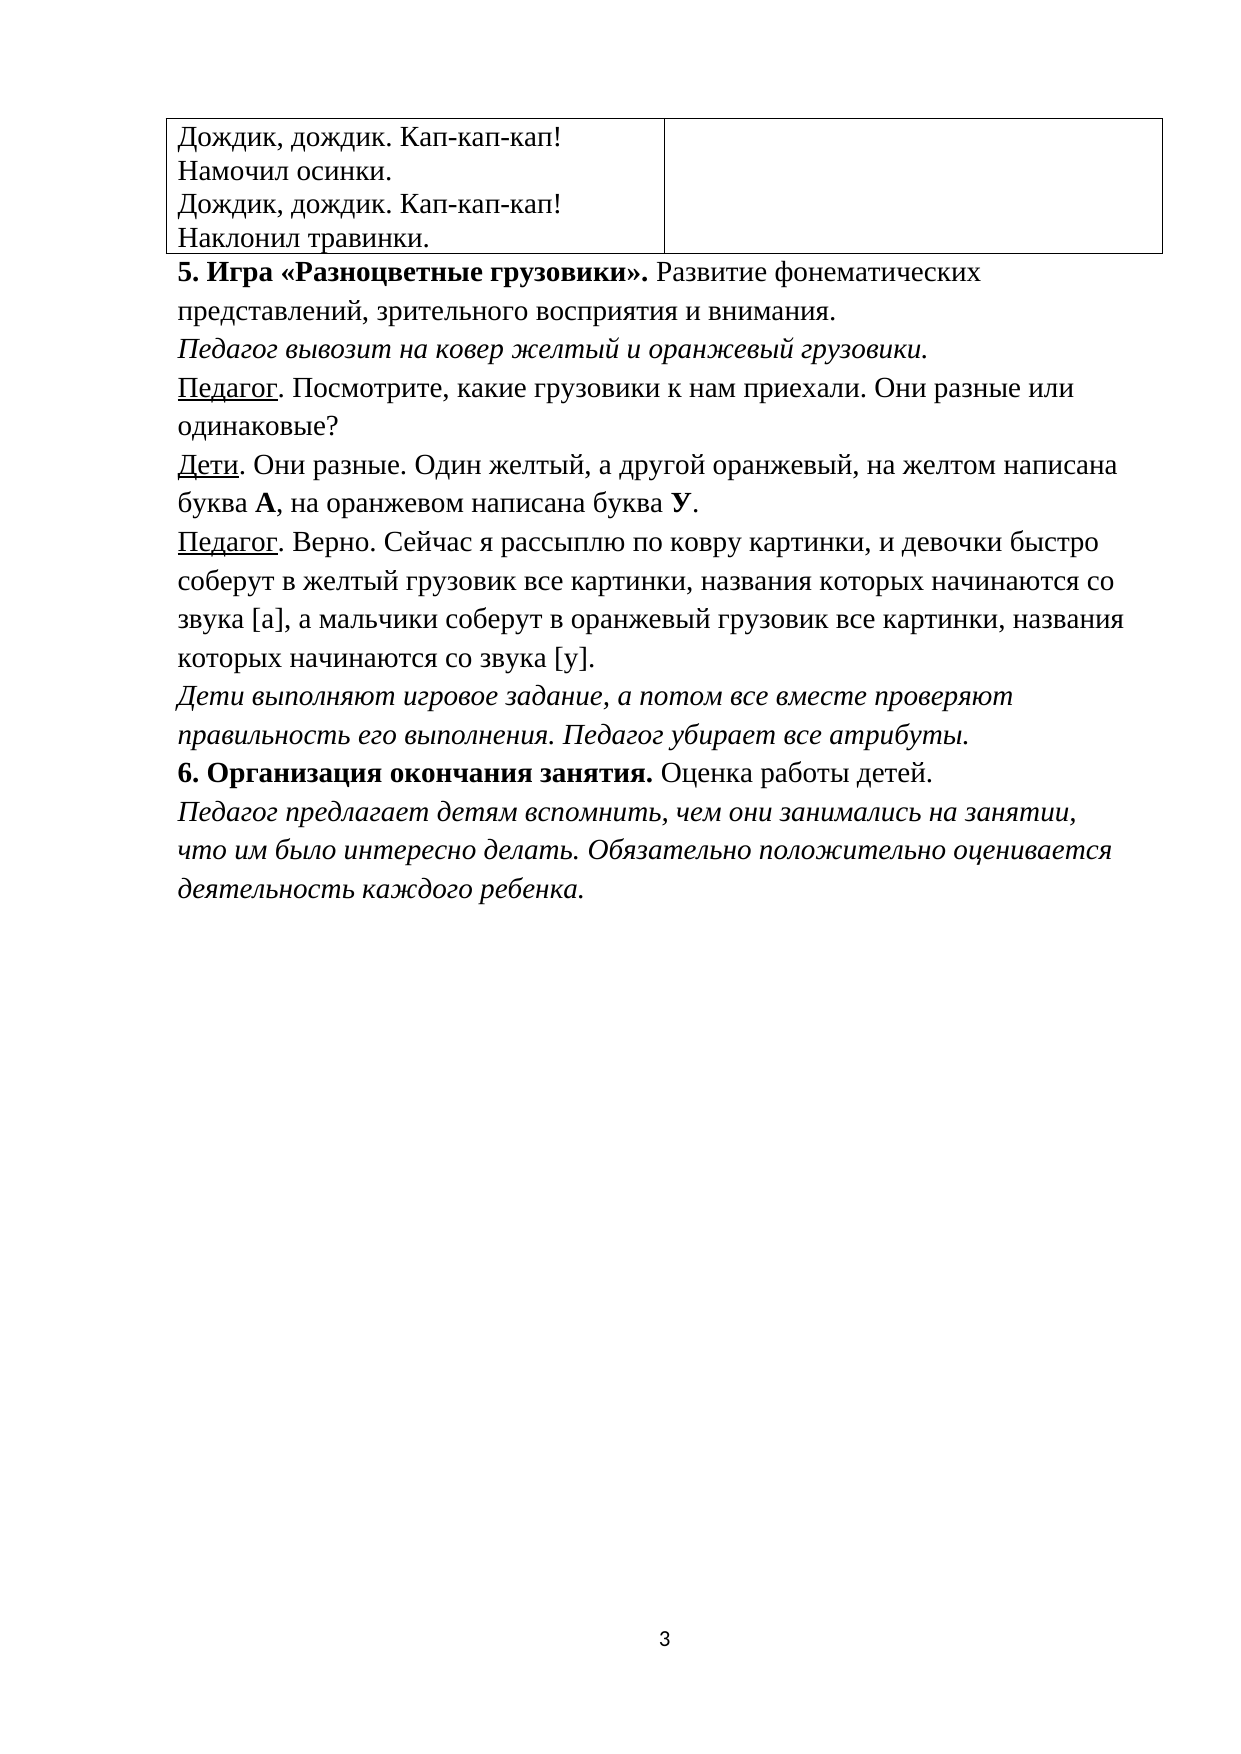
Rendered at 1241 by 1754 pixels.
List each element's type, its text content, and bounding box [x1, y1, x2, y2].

text Дети. Они разные. Один желтый, а другой оранжевый, на желтом написана буква А, на оранжевом написана буква У. [177, 447, 1152, 519]
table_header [167, 119, 664, 253]
text что им было интересно делать. Обязательно положительно оценивается деятельность каждого ребенка. [177, 832, 1152, 904]
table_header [665, 119, 1162, 253]
text Педагог предлагает детям вспомнить, чем они занимались на занятии, [177, 794, 1152, 827]
text одинаковые? [177, 408, 1152, 442]
text 6. Организация окончания занятия. Оценка работы детей. [177, 755, 1152, 789]
text Дети выполняют игровое задание, а потом все вместе проверяют правильность его выполнения. Педагог убирает все атрибуты. [177, 678, 1152, 750]
text Педагог. Верно. Сейчас я рассыплю по ковру картинки, и девочки быстро соберут в желтый грузовик все картинки, названия которых начинаются со [177, 524, 1152, 596]
text звука [а], а мальчики соберут в оранжевый грузовик все картинки, названия [177, 601, 1152, 635]
text Педагог. Посмотрите, какие грузовики к нам приехали. Они разные или [177, 370, 1152, 403]
text Педагог вывозит на ковер желтый и оранжевый грузовики. [177, 331, 1152, 365]
text 5. Игра «Разноцветные грузовики». Развитие фонематических представлений, зрительного восприятия и внимания. [177, 254, 1152, 326]
text которых начинаются со звука [у]. [177, 640, 1152, 673]
